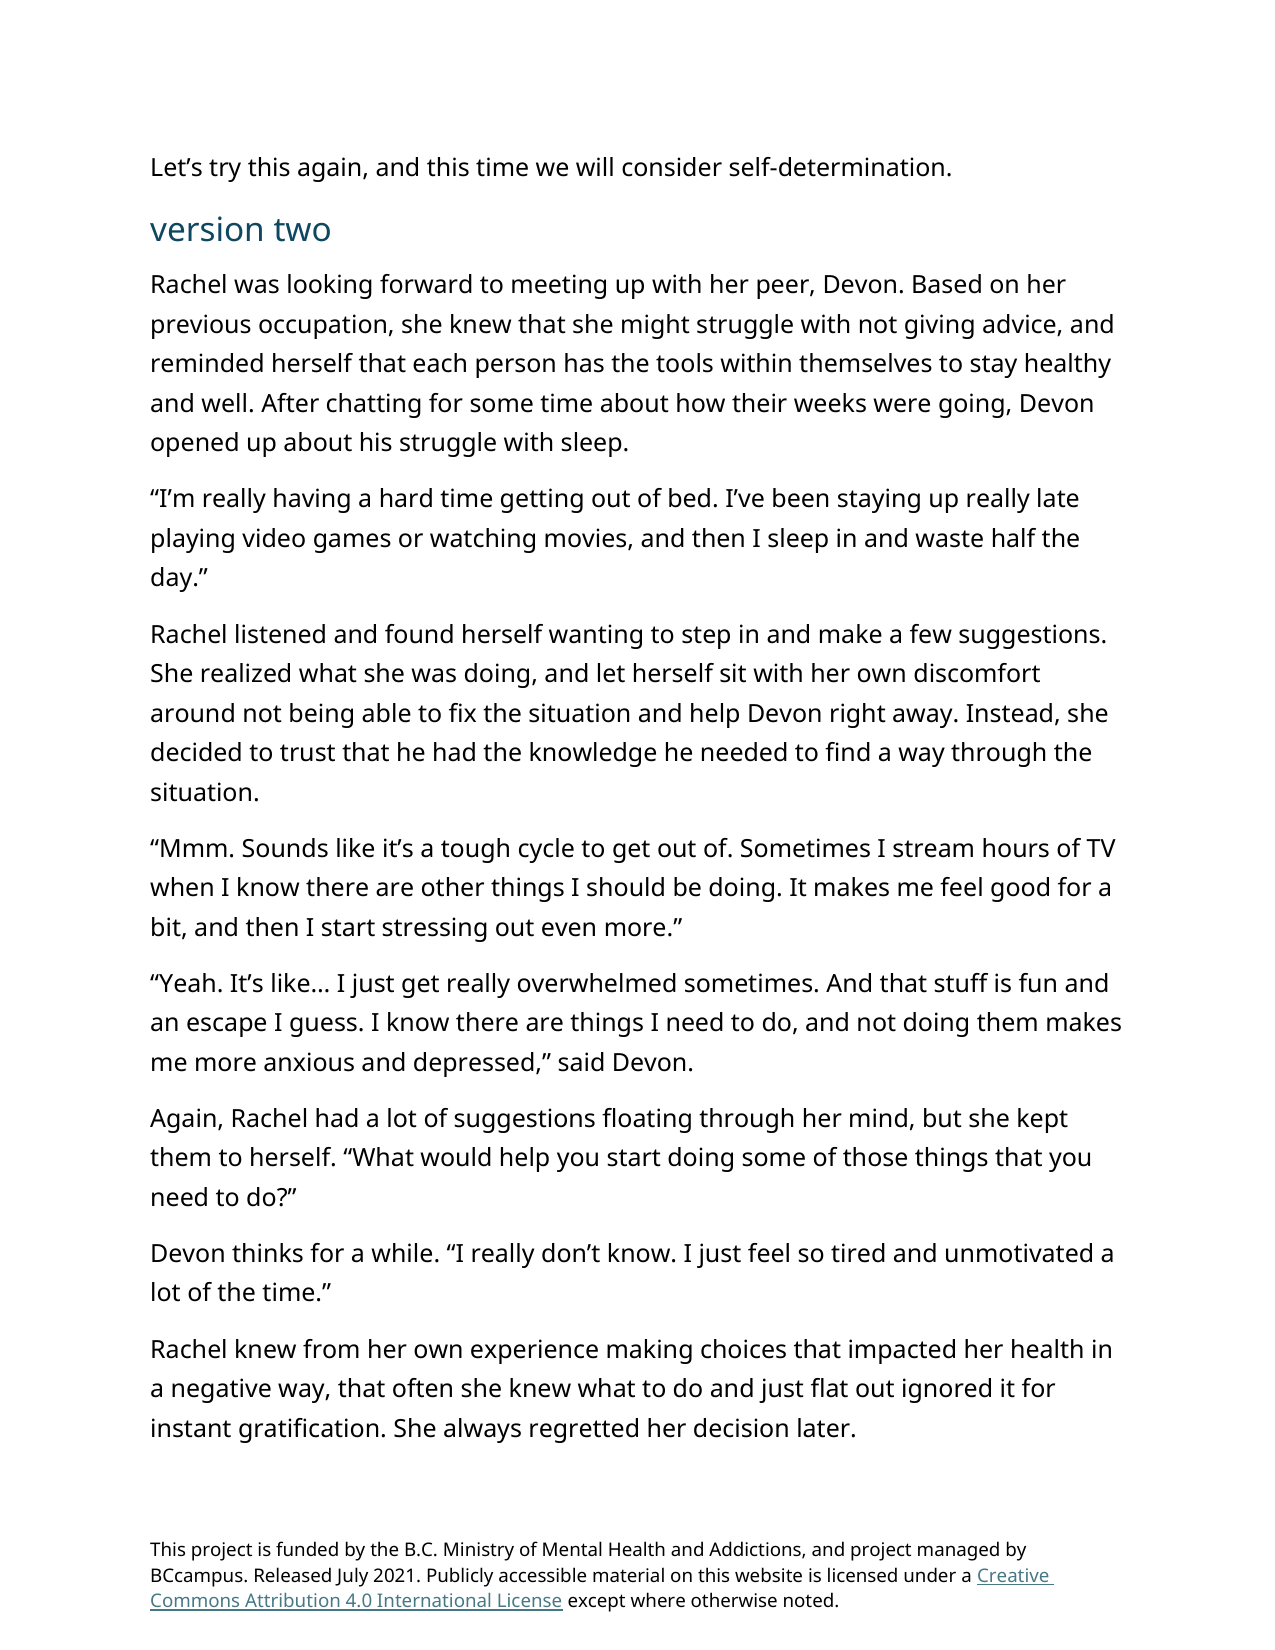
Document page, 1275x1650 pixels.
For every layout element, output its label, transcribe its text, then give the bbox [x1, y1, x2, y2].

text Let’s try this again, and this time we will consider self-determination. [150, 150, 1125, 184]
text Rachel was looking forward to meeting up with her peer, Devon. Based on her previous occupation, she knew that she might struggle with not giving advice, and reminded herself that each person has the tools within themselves to stay healthy and well. After chatting for some time about how their weeks were going, Devon opened up about his struggle with sleep. [150, 267, 1125, 459]
text Again, Rachel had a lot of suggestions floating through her mind, but she kept them to herself. “What would help you start doing some of those things that you need to do?” [150, 1101, 1125, 1213]
text “Mmm. Sounds like it’s a tough cycle to get out of. Sometimes I stream hours of TV when I know there are other things I should be doing. It makes me feel good for a bit, and then I start stressing out even more.” [150, 830, 1125, 943]
text Rachel knew from her own experience making choices that impacted her health in a negative way, that often she knew what to do and just flat out ignored it for instant gratification. She always regretted her decision later. [150, 1331, 1125, 1444]
text “Yeah. It’s like… I just get really overwhelmed sometimes. And that stuff is fun and an escape I guess. I know there are things I need to do, and not doing them makes me more anxious and depressed,” said Devon. [150, 965, 1125, 1078]
text “I’m really having a hard time getting out of bed. I’ve been staying up really late playing video games or watching movies, and then I sleep in and waste half the day.” [150, 481, 1125, 594]
text Devon thinks for a while. “I really don’t know. I just feel so tired and unmotivated a lot of the time.” [150, 1236, 1125, 1309]
text Rachel listened and found herself wanting to step in and make a few suggestions. She realized what she was doing, and let herself sit with her own discomfort around not being able to fix the situation and help Devon right away. Instead, she decided to trust that he had the knowledge he needed to find a way through the situation. [150, 616, 1125, 808]
subtitle version two [150, 206, 1125, 252]
